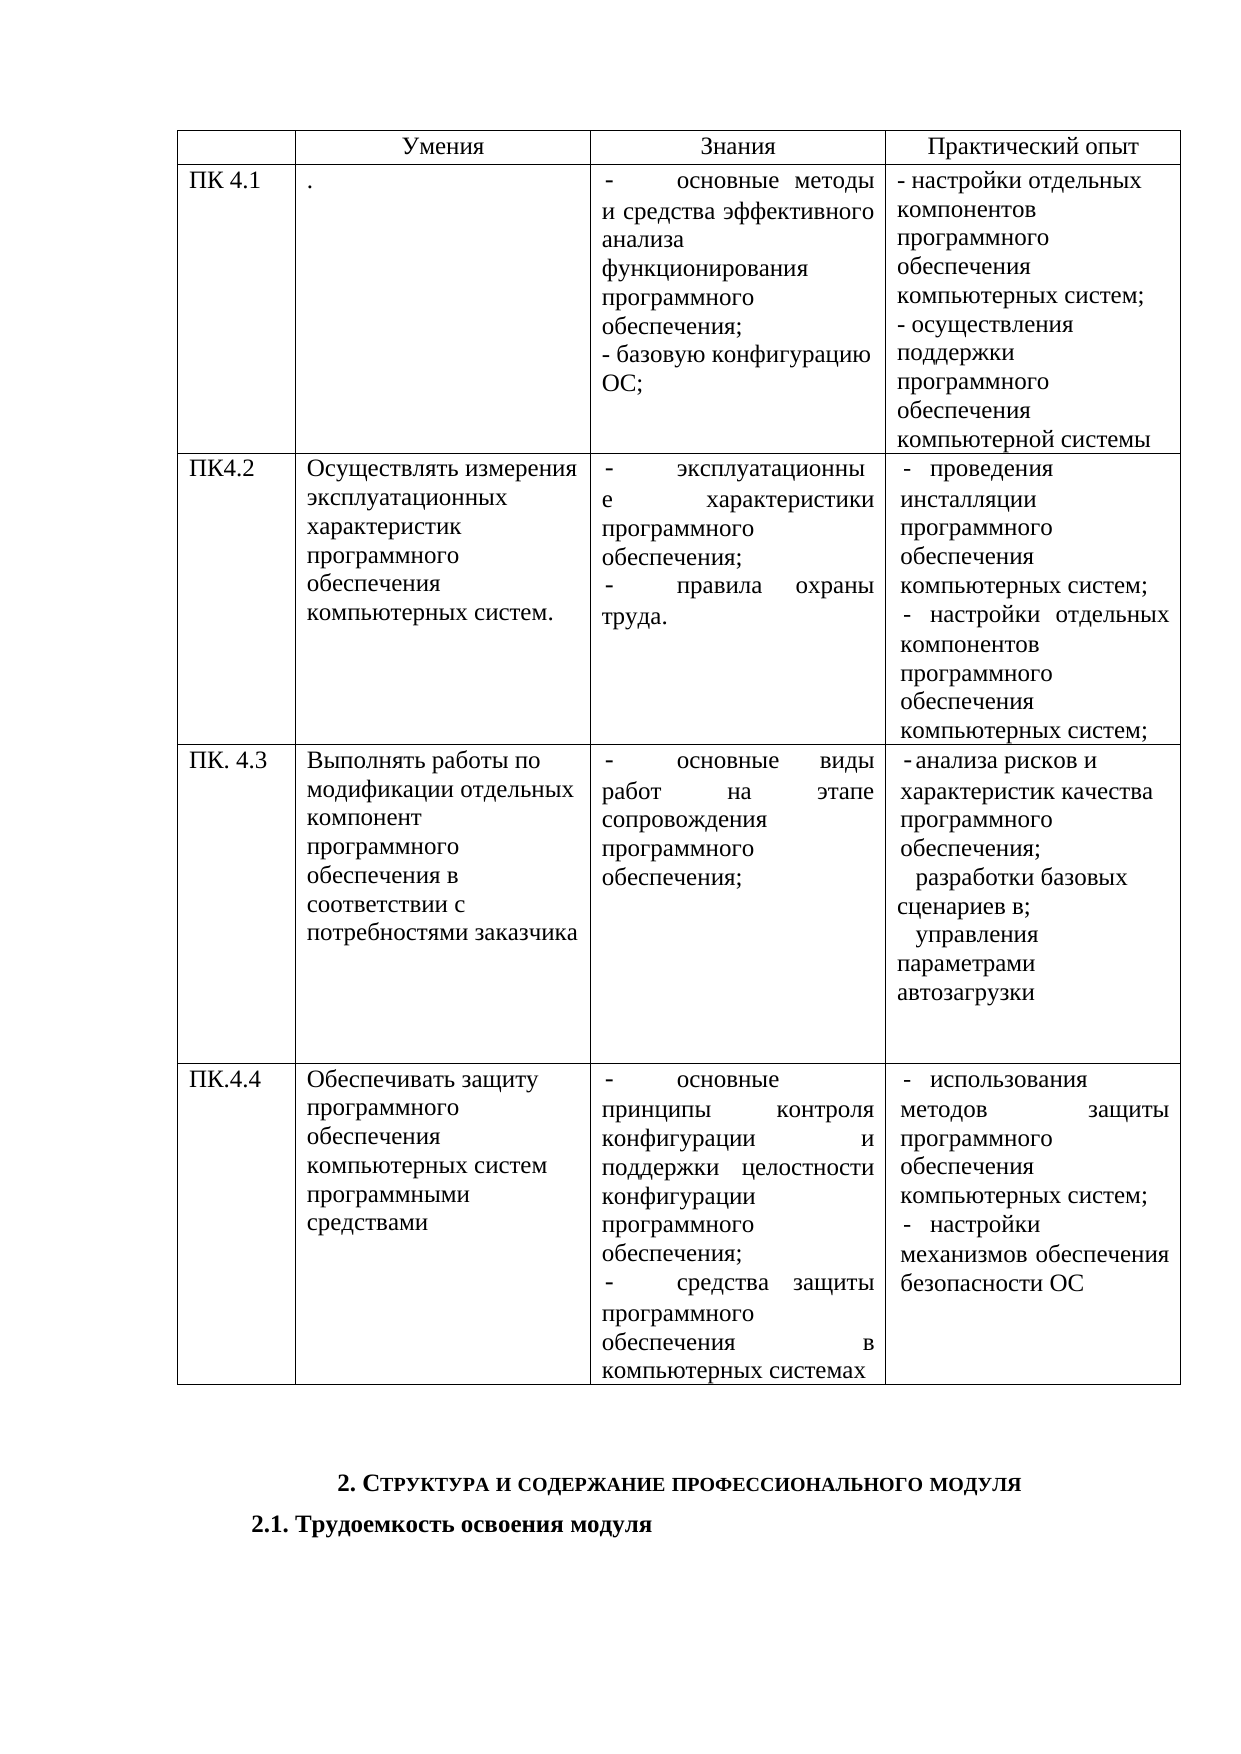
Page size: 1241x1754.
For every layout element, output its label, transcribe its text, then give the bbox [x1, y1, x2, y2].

table_cell эксплуатационные характеристики программного обеспечения; правила охраны труда. [591, 454, 885, 744]
table_cell Обеспечивать защиту программного обеспечения компьютерных систем программными средствами [296, 1064, 590, 1384]
table_cell [178, 131, 295, 164]
table_cell ПК. 4.3 [178, 745, 295, 1063]
table_cell основные принципы контроля конфигурации и поддержки целостности конфигурации программного обеспечения; средства защиты программного обеспечения в компьютерных системах [591, 1064, 885, 1384]
text 2.1. Трудоемкость освоения модуля [177, 1509, 1181, 1538]
table_cell анализа рисков и характеристик качества программного обеспечения; ­ разработки базовых сценариев в; ­ управления параметрами автозагрузки [886, 745, 1180, 1063]
table_cell проведения инсталляции программного обеспечения компьютерных систем; настройки отдельных компонентов программного обеспечения компьютерных систем; [886, 454, 1180, 744]
table_cell основные методы и средства эффективного анализа функционирования программного обеспечения; - базовую конфигурацию ОС; [591, 165, 885, 452]
table_cell Практический опыт [886, 131, 1180, 164]
table_cell Умения [296, 131, 590, 164]
table_cell Выполнять работы по модификации отдельных компонент программного обеспечения в соответствии с потребностями заказчика [296, 745, 590, 1063]
table_cell Знания [591, 131, 885, 164]
table_cell . [296, 165, 590, 452]
table_cell - настройки отдельных компонентов программного обеспечения компьютерных систем; - осуществления поддержки программного обеспечения компьютерной системы [886, 165, 1180, 452]
table_cell основные виды работ на этапе сопровождения программного обеспечения; [591, 745, 885, 1063]
table_cell ПК.4.4 [178, 1064, 295, 1384]
table_cell ПК4.2 [178, 454, 295, 744]
table_cell Осуществлять измерения эксплуатационных характеристик программного обеспечения компьютерных систем. [296, 454, 590, 744]
table_cell использования методов защиты программного обеспечения компьютерных систем; настройки механизмов обеспечения безопасности ОС [886, 1064, 1180, 1384]
text 2. Структура и содержание профессионального модуля [177, 1468, 1181, 1496]
table_cell ПК 4.1 [178, 165, 295, 452]
